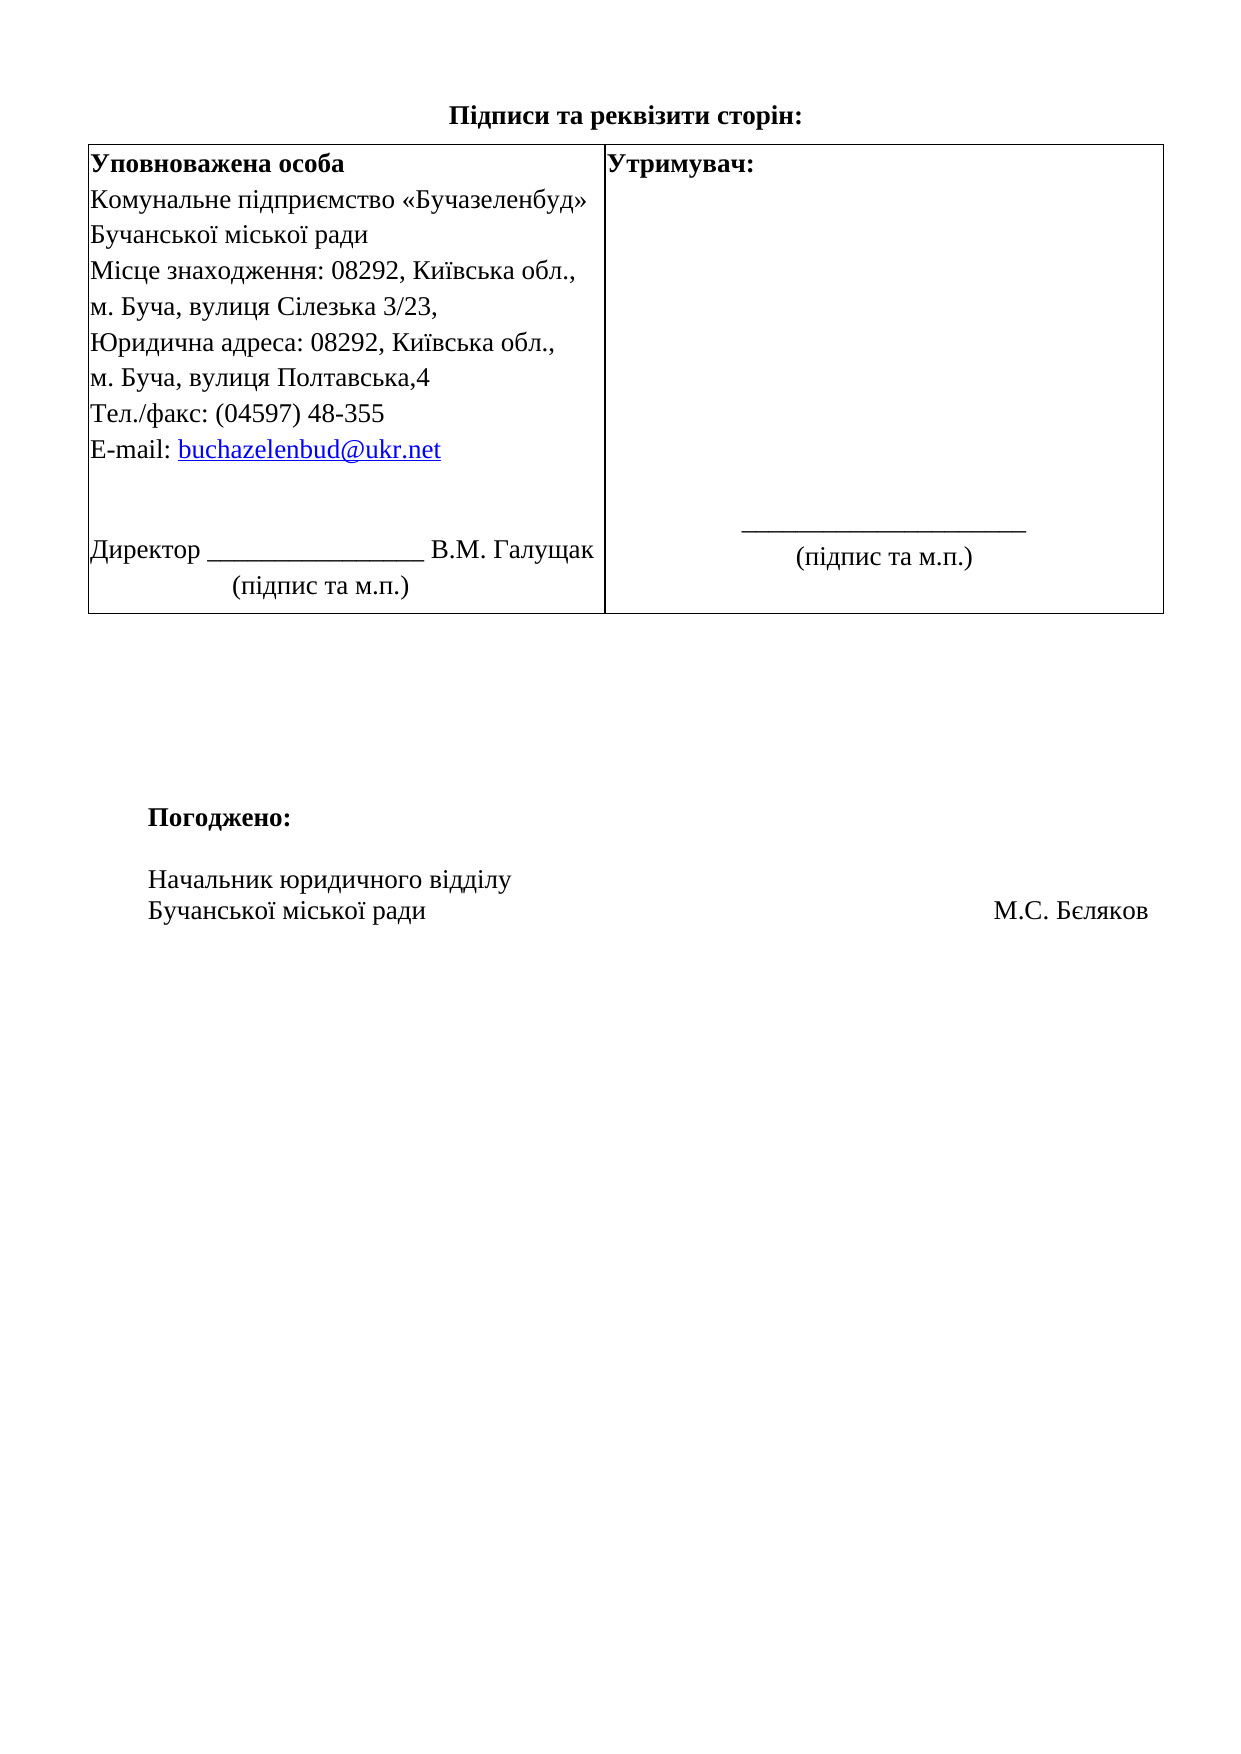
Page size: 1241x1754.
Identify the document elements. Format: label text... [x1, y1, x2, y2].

table_cell Уповноважена особа Комунальне підприємство «Бучазеленбуд» Бучанської міської ради Місце знаходження: 08292, Київська обл., м. Буча, вулиця Сілезька 3/23, Юридична адреса: 08292, Київська обл., м. Буча, вулиця Полтавська,4 Тел./факс: (04597) 48-355 E-mail: buchazelenbud@ukr.net Директор ________________ В.М. Галущак (підпис та м.п.) [89, 145, 604, 613]
table_cell Утримувач: _____________________ (підпис та м.п.) [606, 145, 1163, 613]
text Начальник юридичного відділу [148, 863, 1152, 894]
text Погоджено: [148, 801, 1152, 832]
table_cell Підписи та реквізити сторін: [88, 89, 1163, 144]
text Бучанської міської ради М.С. Бєляков [148, 894, 1152, 926]
